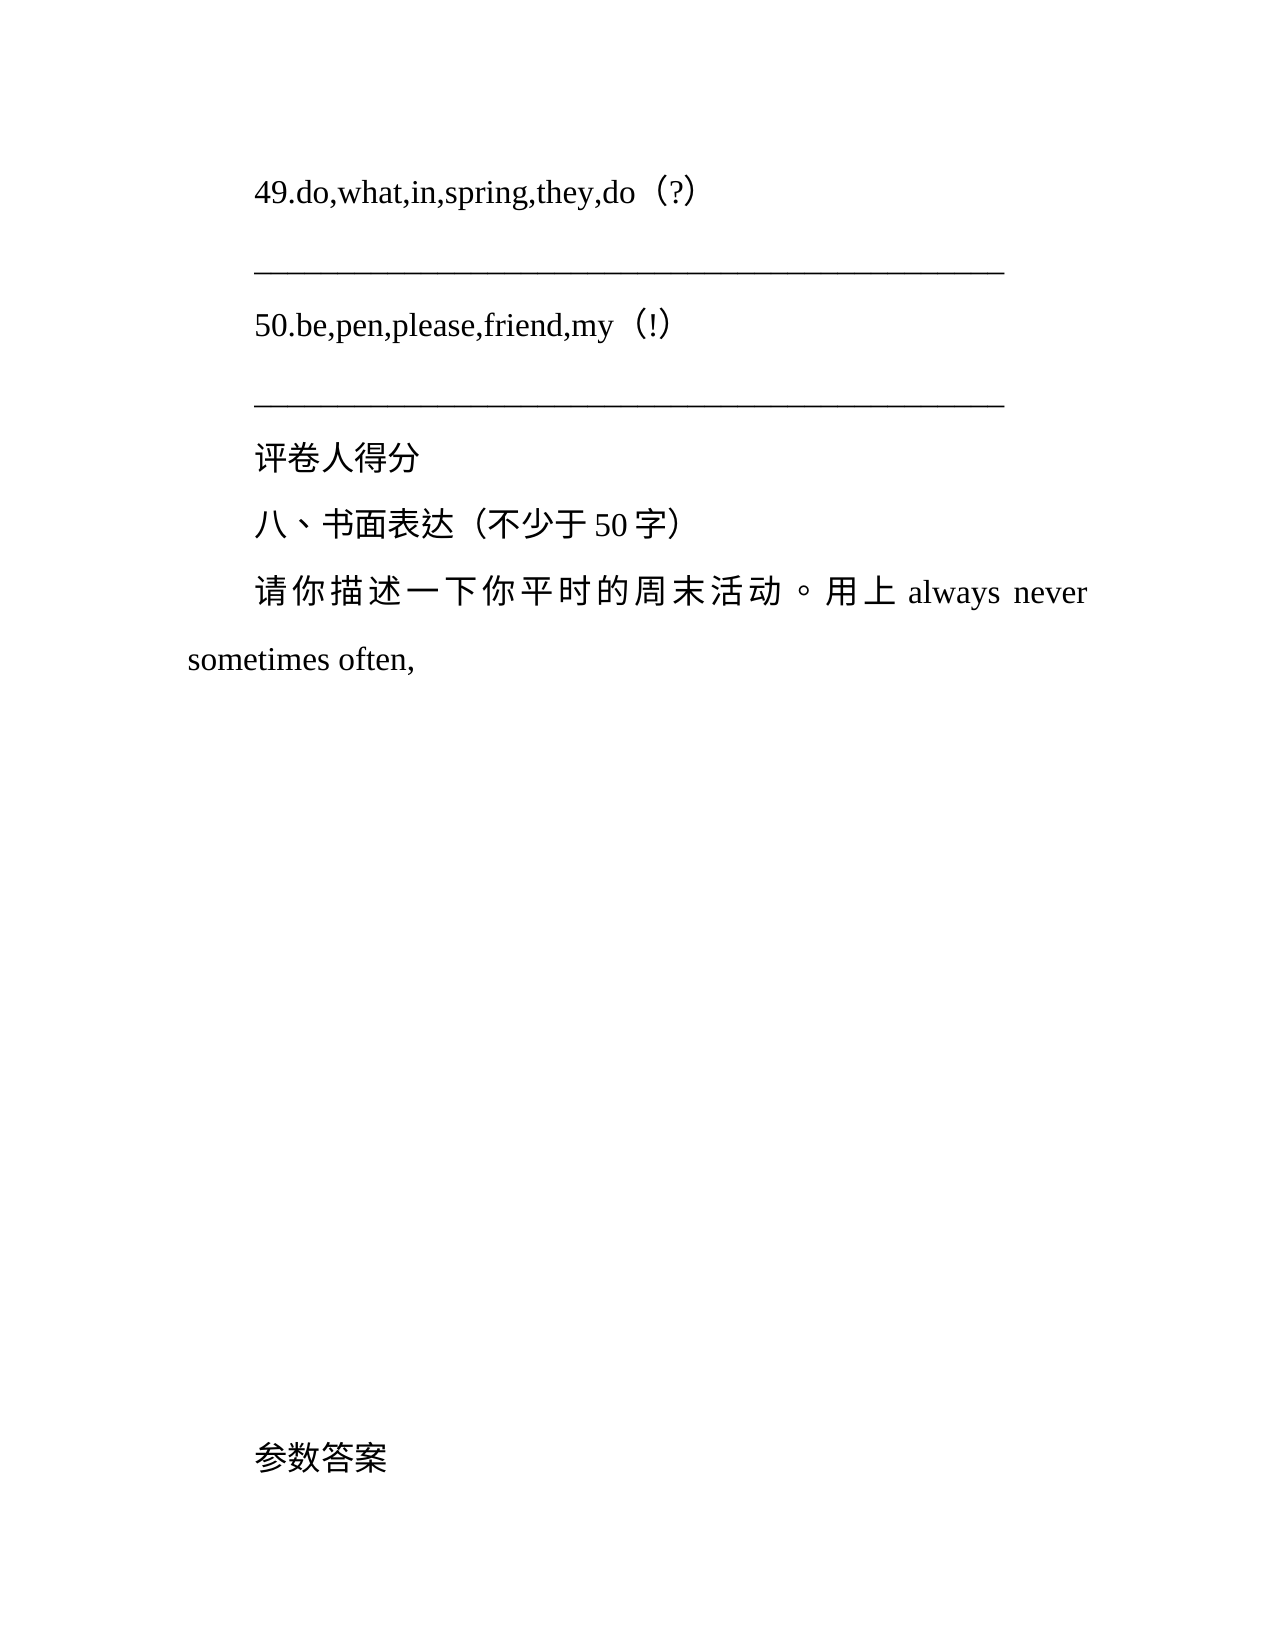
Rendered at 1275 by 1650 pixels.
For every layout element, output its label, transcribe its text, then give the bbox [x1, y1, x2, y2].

text 八、书面表达（不少于50字） [187, 483, 1087, 550]
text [187, 217, 1087, 283]
text 49.do,what,in,spring,they,do（?） [187, 150, 1087, 217]
text 请你描述一下你平时的周末活动。用上always never sometimes often, [187, 550, 1087, 683]
text 50.be,pen,please,friend,my（!） [187, 283, 1087, 350]
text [187, 350, 1087, 417]
text 参数答案 [187, 1417, 1087, 1483]
text 评卷人得分 [187, 417, 1087, 483]
